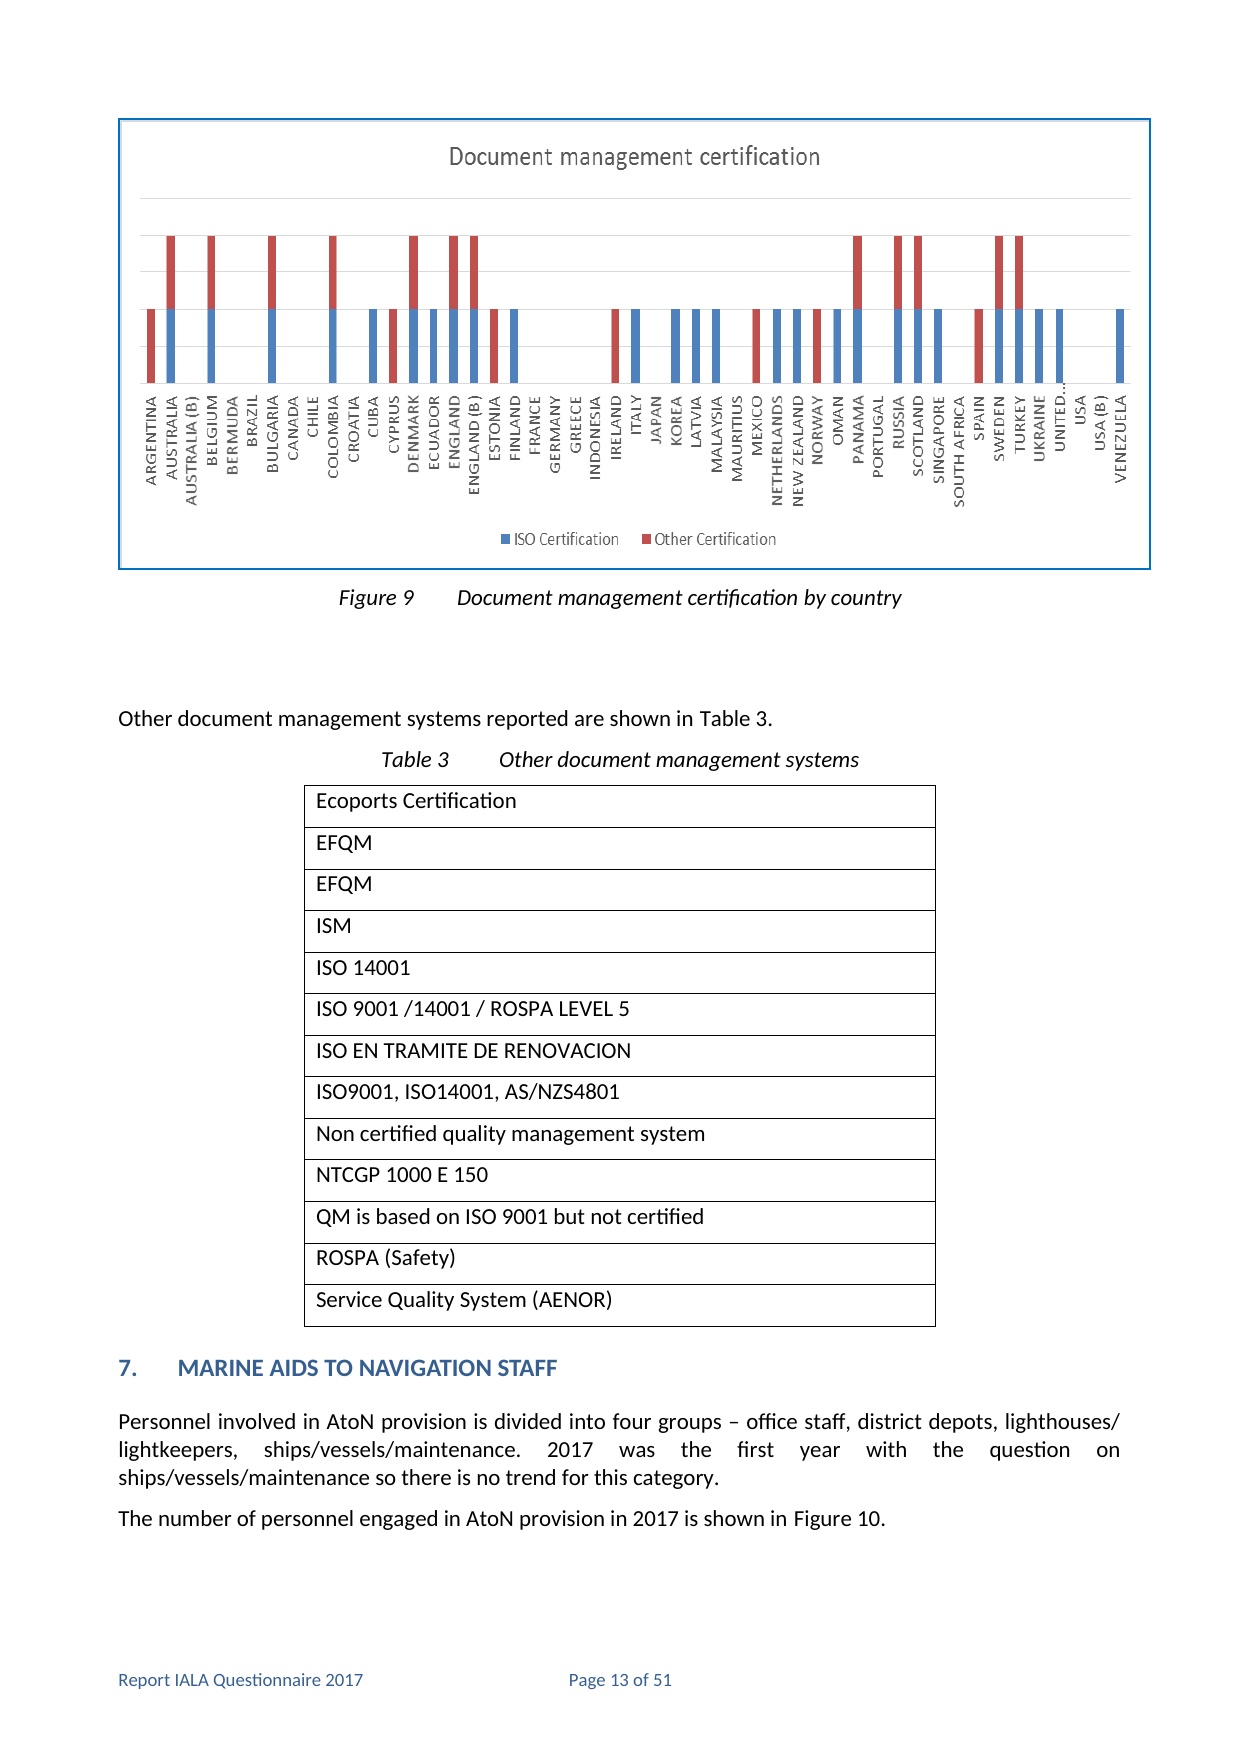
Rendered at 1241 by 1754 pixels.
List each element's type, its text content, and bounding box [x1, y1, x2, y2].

subtitle Marine Aids to Navigation Staff [118, 1352, 1122, 1382]
picture [120, 120, 1149, 568]
table_cell ISO 9001 /14001 / ROSPA LEVEL 5 [305, 994, 935, 1035]
table_cell Service Quality System (AENOR) [305, 1285, 935, 1326]
text Document management certification by country [118, 583, 1122, 611]
table_cell ROSPA (Safety) [305, 1244, 935, 1284]
table_cell ISO 14001 [305, 953, 935, 993]
text Other document management systems [118, 745, 1122, 773]
text Personnel involved in AtoN provision is divided into four groups – office staff, district depots, lighthouses/ lightkeepers, ships/vessels/maintenance. 2017 was the first year with the question on ships/vessels/maintenance so there is no trend for this category. [118, 1407, 1122, 1491]
table_cell EFQM [305, 828, 935, 868]
table_cell NTCGP 1000 E 150 [305, 1160, 935, 1201]
text The number of personnel engaged in AtoN provision in 2017 is shown in Figure 10. [118, 1504, 1122, 1532]
table_cell ISO9001, ISO14001, AS/NZS4801 [305, 1077, 935, 1118]
table_cell EFQM [305, 870, 935, 910]
table_cell QM is based on ISO 9001 but not certified [305, 1202, 935, 1242]
table_cell ISO EN TRAMITE DE RENOVACION [305, 1036, 935, 1076]
text Other document management systems reported are shown in Table 3. [118, 704, 1122, 732]
table_header Ecoports Certification [305, 786, 935, 827]
table_cell ISM [305, 911, 935, 952]
table_cell Non certified quality management system [305, 1119, 935, 1159]
